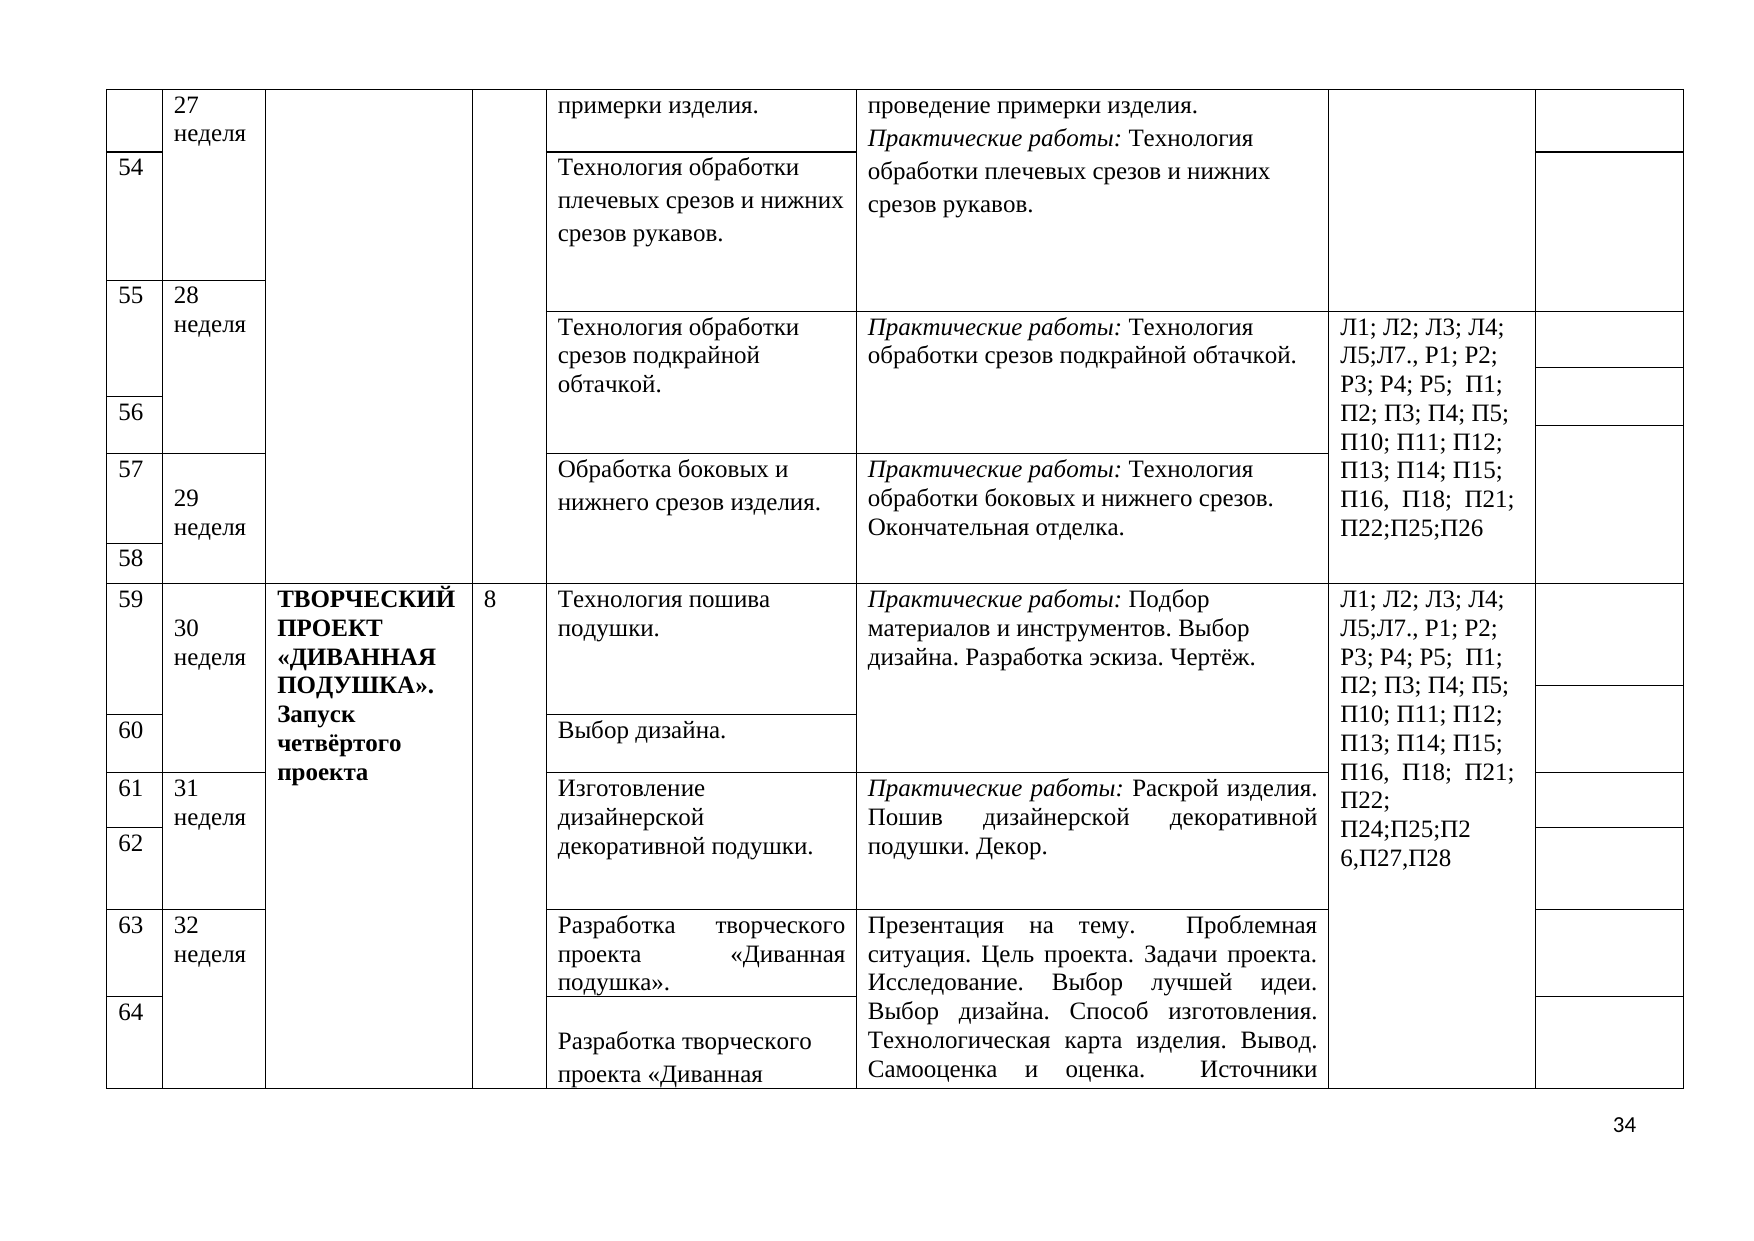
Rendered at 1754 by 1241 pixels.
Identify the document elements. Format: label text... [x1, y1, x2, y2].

table_cell 62 [107, 828, 162, 909]
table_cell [857, 90, 1328, 311]
table_cell Практические работы: Раскрой изделия. Пошив дизайнерской декоративной подушки. Декор. [857, 773, 1328, 909]
table_cell 55 [107, 281, 162, 396]
table_cell 61 [107, 773, 162, 827]
table_cell 64 [107, 997, 162, 1088]
table_cell 57 [107, 454, 162, 542]
table_cell 8 [473, 584, 546, 1088]
table_cell [1536, 997, 1683, 1088]
table_cell 28 неделя [163, 281, 265, 453]
table_cell [1536, 686, 1683, 772]
table_cell Технология обработки срезов подкрайной обтачкой. [547, 312, 856, 453]
table_cell [1536, 584, 1683, 685]
table_cell ТВОРЧЕСКИЙ ПРОЕКТ «ДИВАННАЯ ПОДУШКА». Запуск четвёртого проекта [266, 584, 472, 1088]
table_cell Технология пошива подушки. [547, 584, 856, 714]
table_cell [1536, 773, 1683, 827]
table_cell 30 неделя [163, 584, 265, 772]
table_cell [1536, 153, 1683, 311]
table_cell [547, 90, 856, 151]
table_cell Практические работы: Технология обработки боковых и нижнего срезов. Окончательная отделка. [857, 454, 1328, 583]
table_cell 29 неделя [163, 454, 265, 583]
table_cell Изготовление дизайнерской декоративной подушки. [547, 773, 856, 909]
table_cell [1536, 312, 1683, 367]
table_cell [547, 997, 856, 1088]
table_cell [1536, 910, 1683, 996]
table_cell Л1; Л2; Л3; Л4; Л5;Л7., Р1; Р2; Р3; Р4; Р5; П1; П2; П3; П4; П5; П10; П11; П12; П13; П14; П15; П16, П18; П21; П22; П24;П25;П26,П27,П28 [1329, 584, 1535, 1088]
table_cell 54 [107, 153, 162, 279]
table_cell Практические работы: Технология обработки срезов подкрайной обтачкой. [857, 312, 1328, 453]
table_cell [1536, 90, 1683, 151]
table_cell Обработка боковых и нижнего срезов изделия. [547, 454, 856, 583]
table_cell Практические работы: Подбор материалов и инструментов. Выбор дизайна. Разработка эскиза. Чертёж. [857, 584, 1328, 772]
table_cell 27 неделя [163, 90, 265, 279]
table_cell 53 [107, 90, 162, 151]
table_cell [1536, 426, 1683, 583]
table_cell 58 [107, 544, 162, 583]
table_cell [547, 910, 856, 996]
table_cell 63 [107, 910, 162, 996]
table_cell Выбор дизайна. [547, 715, 856, 772]
table_cell 56 [107, 397, 162, 453]
table_cell 60 [107, 715, 162, 772]
table_cell 59 [107, 584, 162, 714]
table_cell [1536, 828, 1683, 909]
table_cell Презентация на тему. Проблемная ситуация. Цель проекта. Задачи проекта. Исследование. Выбор лучшей идеи. Выбор дизайна. Способ изготовления. Технологическая карта изделия. Вывод. Самооценка и оценка. Источники информации. [857, 910, 1328, 1088]
table_cell Л1; Л2; Л3; Л4; Л5;Л7., Р1; Р2; Р3; Р4; Р5; П1; П2; П3; П4; П5; П10; П11; П12; П13; П14; П15; П16, П18; П21; П22;П25;П26 [1329, 312, 1535, 583]
table_cell 32 неделя [163, 910, 265, 1088]
table_cell [1536, 368, 1683, 424]
table_cell Технология обработки плечевых срезов и нижних срезов рукавов. [547, 153, 856, 311]
table_cell 31 неделя [163, 773, 265, 909]
